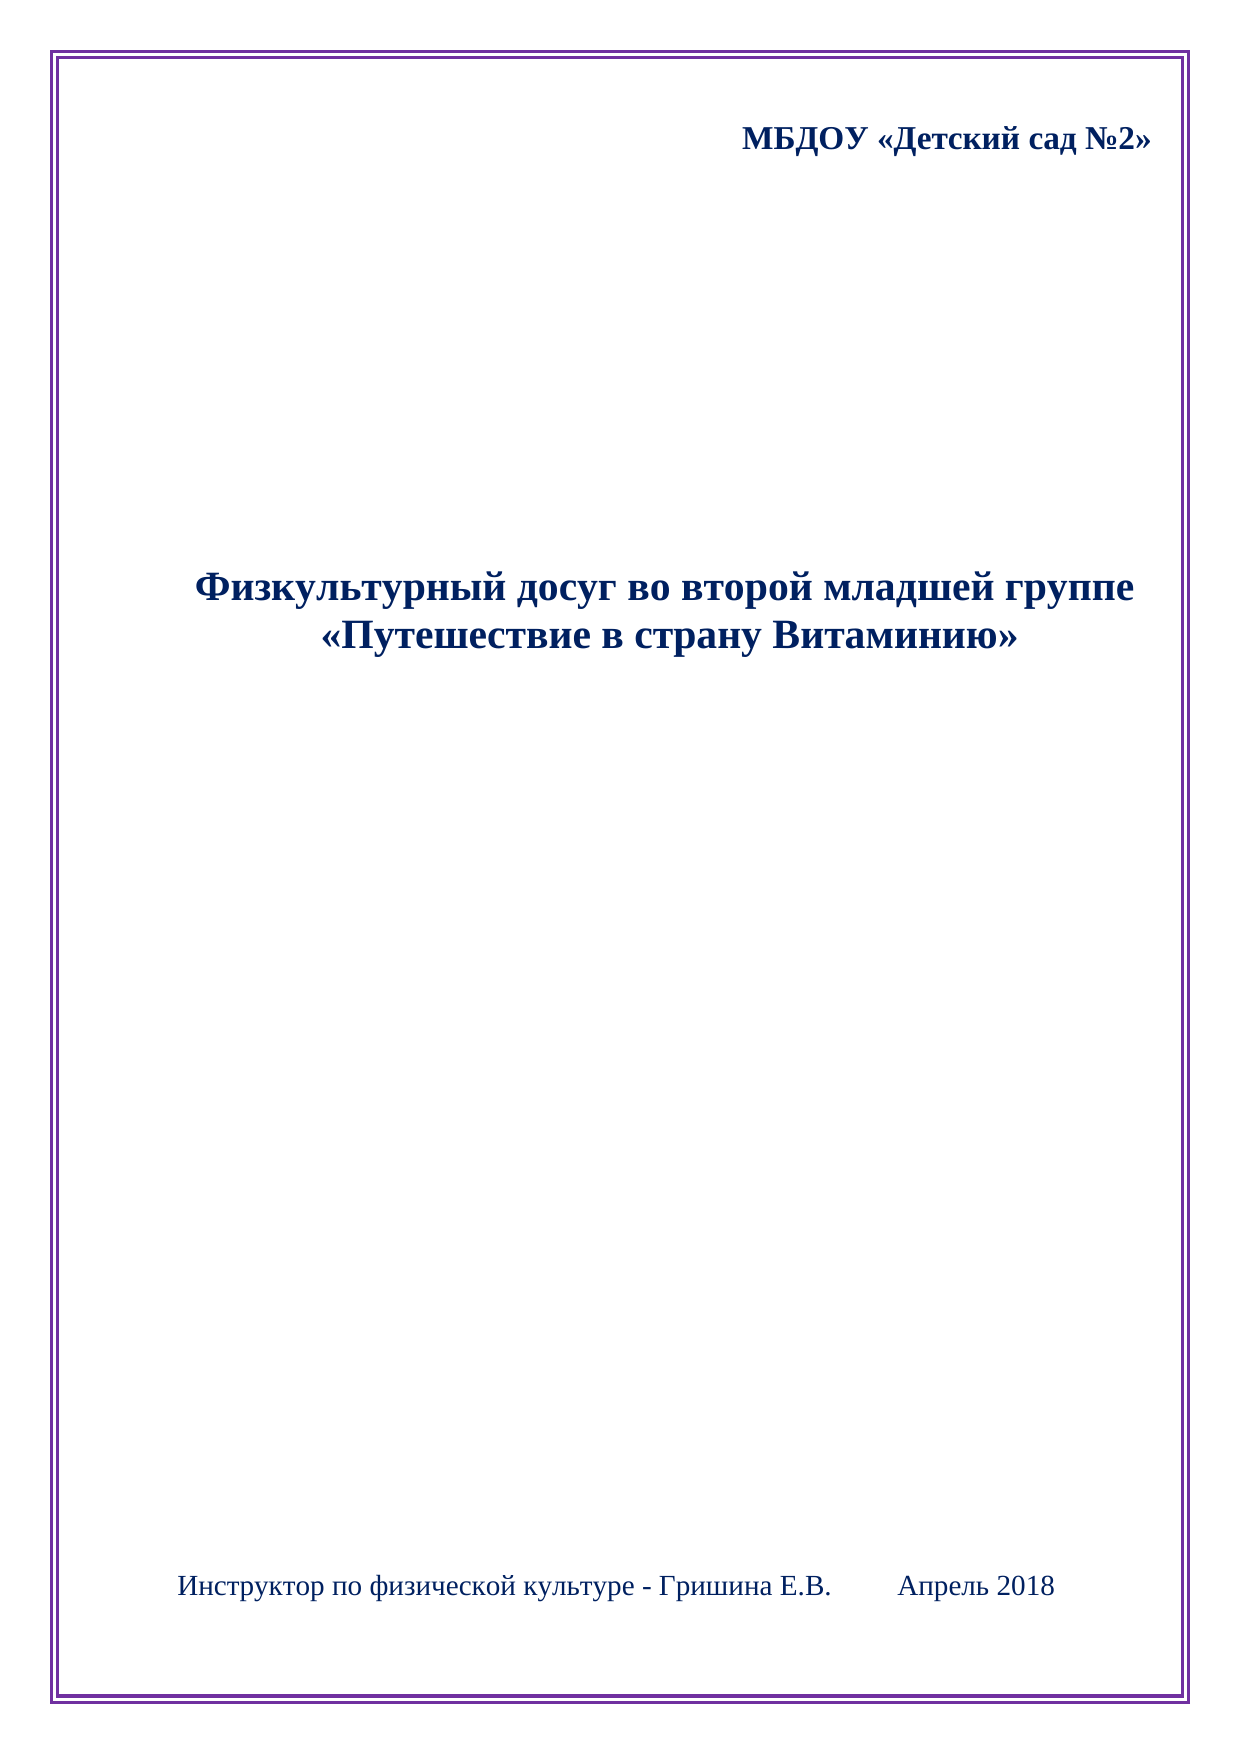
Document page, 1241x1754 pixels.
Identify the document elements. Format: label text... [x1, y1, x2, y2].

text Физкультурный досуг во второй младшей группе [177, 561, 1152, 609]
text Инструктор по физической культуре - Гришина Е.В. Апрель 2018 [177, 1568, 1152, 1602]
text МБДОУ «Детский сад №2» [177, 118, 1152, 156]
text «Путешествие в страну Витаминию» [177, 609, 1152, 657]
